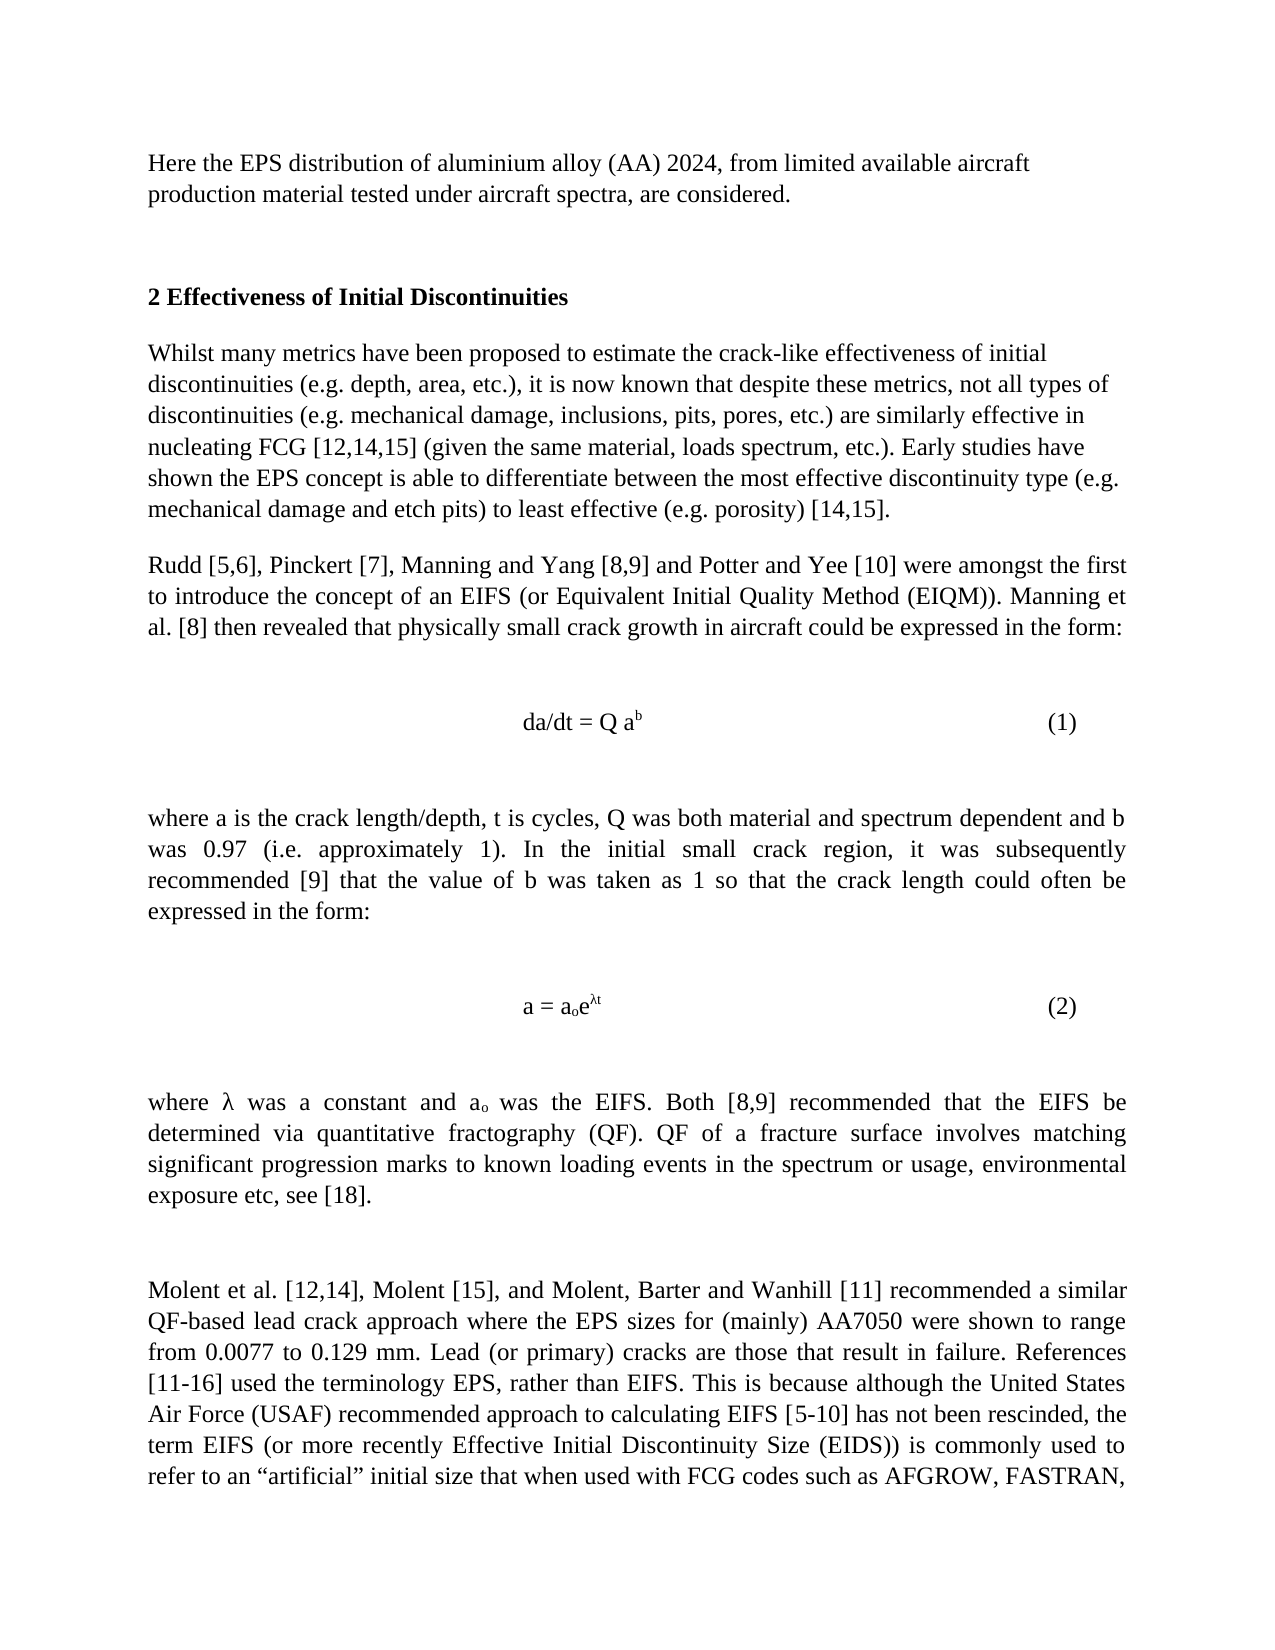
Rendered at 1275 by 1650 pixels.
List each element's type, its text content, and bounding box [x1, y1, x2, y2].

text where a is the crack length/depth, t is cycles, Q was both material and spectrum dependent and b was 0.97 (i.e. approximately 1). In the initial small crack region, it was subsequently recommended [9] that the value of b was taken as 1 so that the crack length could often be expressed in the form: [148, 803, 1127, 924]
text Rudd [5,6], Pinckert [7], Manning and Yang [8,9] and Potter and Yee [10] were amongst the first to introduce the concept of an EIFS (or Equivalent Initial Quality Method (EIQM)). Manning et al. [8] then revealed that physically small crack growth in aircraft could be expressed in the form: [148, 550, 1127, 641]
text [148, 1275, 1127, 1490]
text da/dt = Q ab (1) [448, 707, 1127, 736]
text Here the EPS distribution of aluminium alloy (AA) 2024, from limited available aircraft production material tested under aircraft spectra, are considered. [148, 148, 1127, 207]
text a = aoeλt (2) [448, 991, 1127, 1020]
text where λ was a constant and ao was the EIFS. Both [8,9] recommended that the EIFS be determined via quantitative fractography (QF). QF of a fracture surface involves matching significant progression marks to known loading events in the spectrum or usage, environmental exposure etc, see [18]. [148, 1087, 1127, 1208]
text Whilst many metrics have been proposed to estimate the crack-like effectiveness of initial discontinuities (e.g. depth, area, etc.), it is now known that despite these metrics, not all types of discontinuities (e.g. mechanical damage, inclusions, pits, pores, etc.) are similarly effective in nucleating FCG [12,14,15] (given the same material, loads spectrum, etc.). Early studies have shown the EPS concept is able to differentiate between the most effective discontinuity type (e.g. mechanical damage and etch pits) to least effective (e.g. porosity) [14,15]. [148, 338, 1132, 522]
text 2 Effectiveness of Initial Discontinuities [148, 282, 1162, 311]
